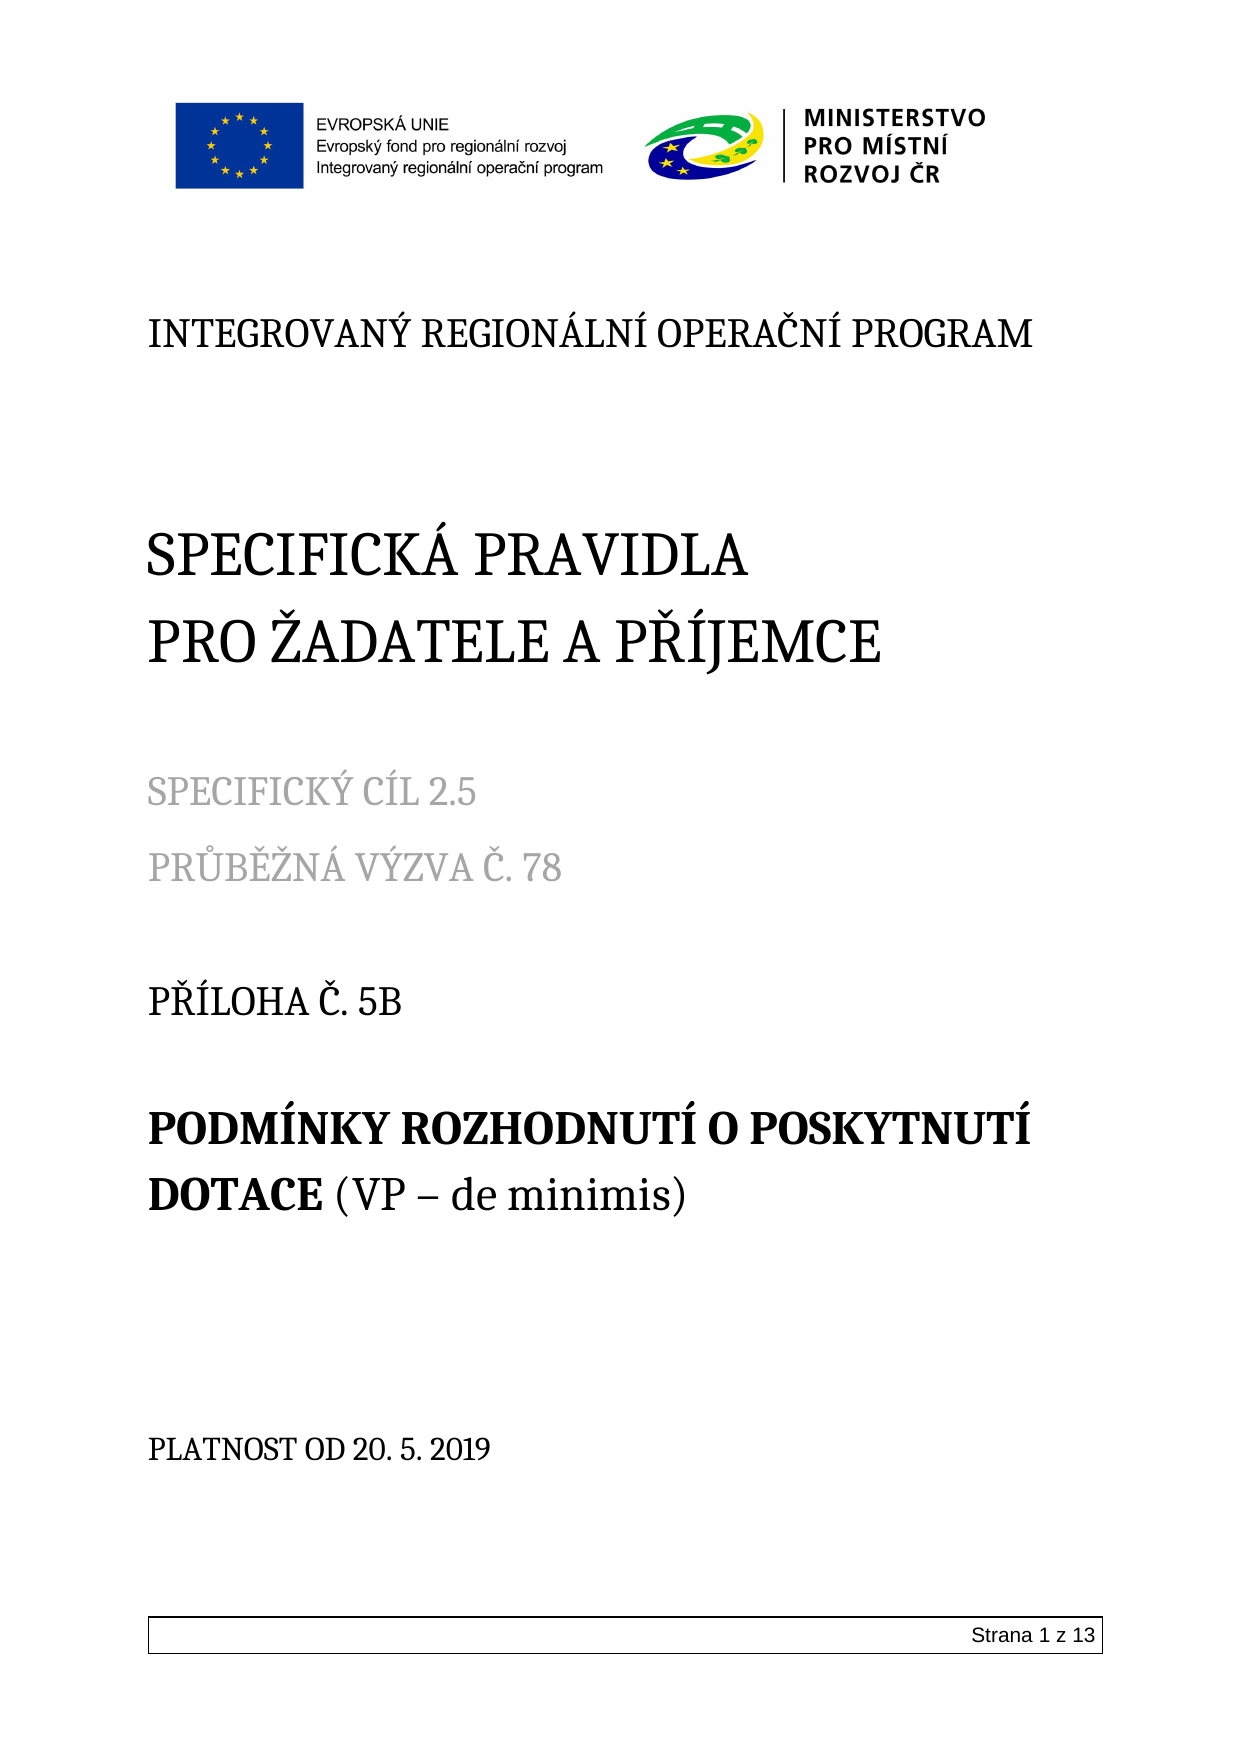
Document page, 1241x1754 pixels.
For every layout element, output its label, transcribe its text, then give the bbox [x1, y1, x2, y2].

text PŘÍLOHA Č. 5B [148, 977, 1092, 1025]
text PRO ŽADATELE A PŘÍJEMCE [148, 606, 1092, 678]
text SPECIFICKÝ CÍL 2.5 [148, 768, 1092, 816]
text SPECIFICKÁ PRAVIDLA [148, 519, 1092, 591]
text INTEGROVANÝ REGIONÁLNÍ OPERAČNÍ PROGRAM [148, 310, 1092, 358]
text pLATNOST OD 20. 5. 2019 [148, 1431, 1092, 1469]
text Podmínky ROzhodnutí o poskytnutí dotace (VP – de minimis) [148, 1101, 1092, 1222]
picture [147, 73, 1013, 217]
text průběžná výzva č. 78 [148, 844, 1092, 892]
